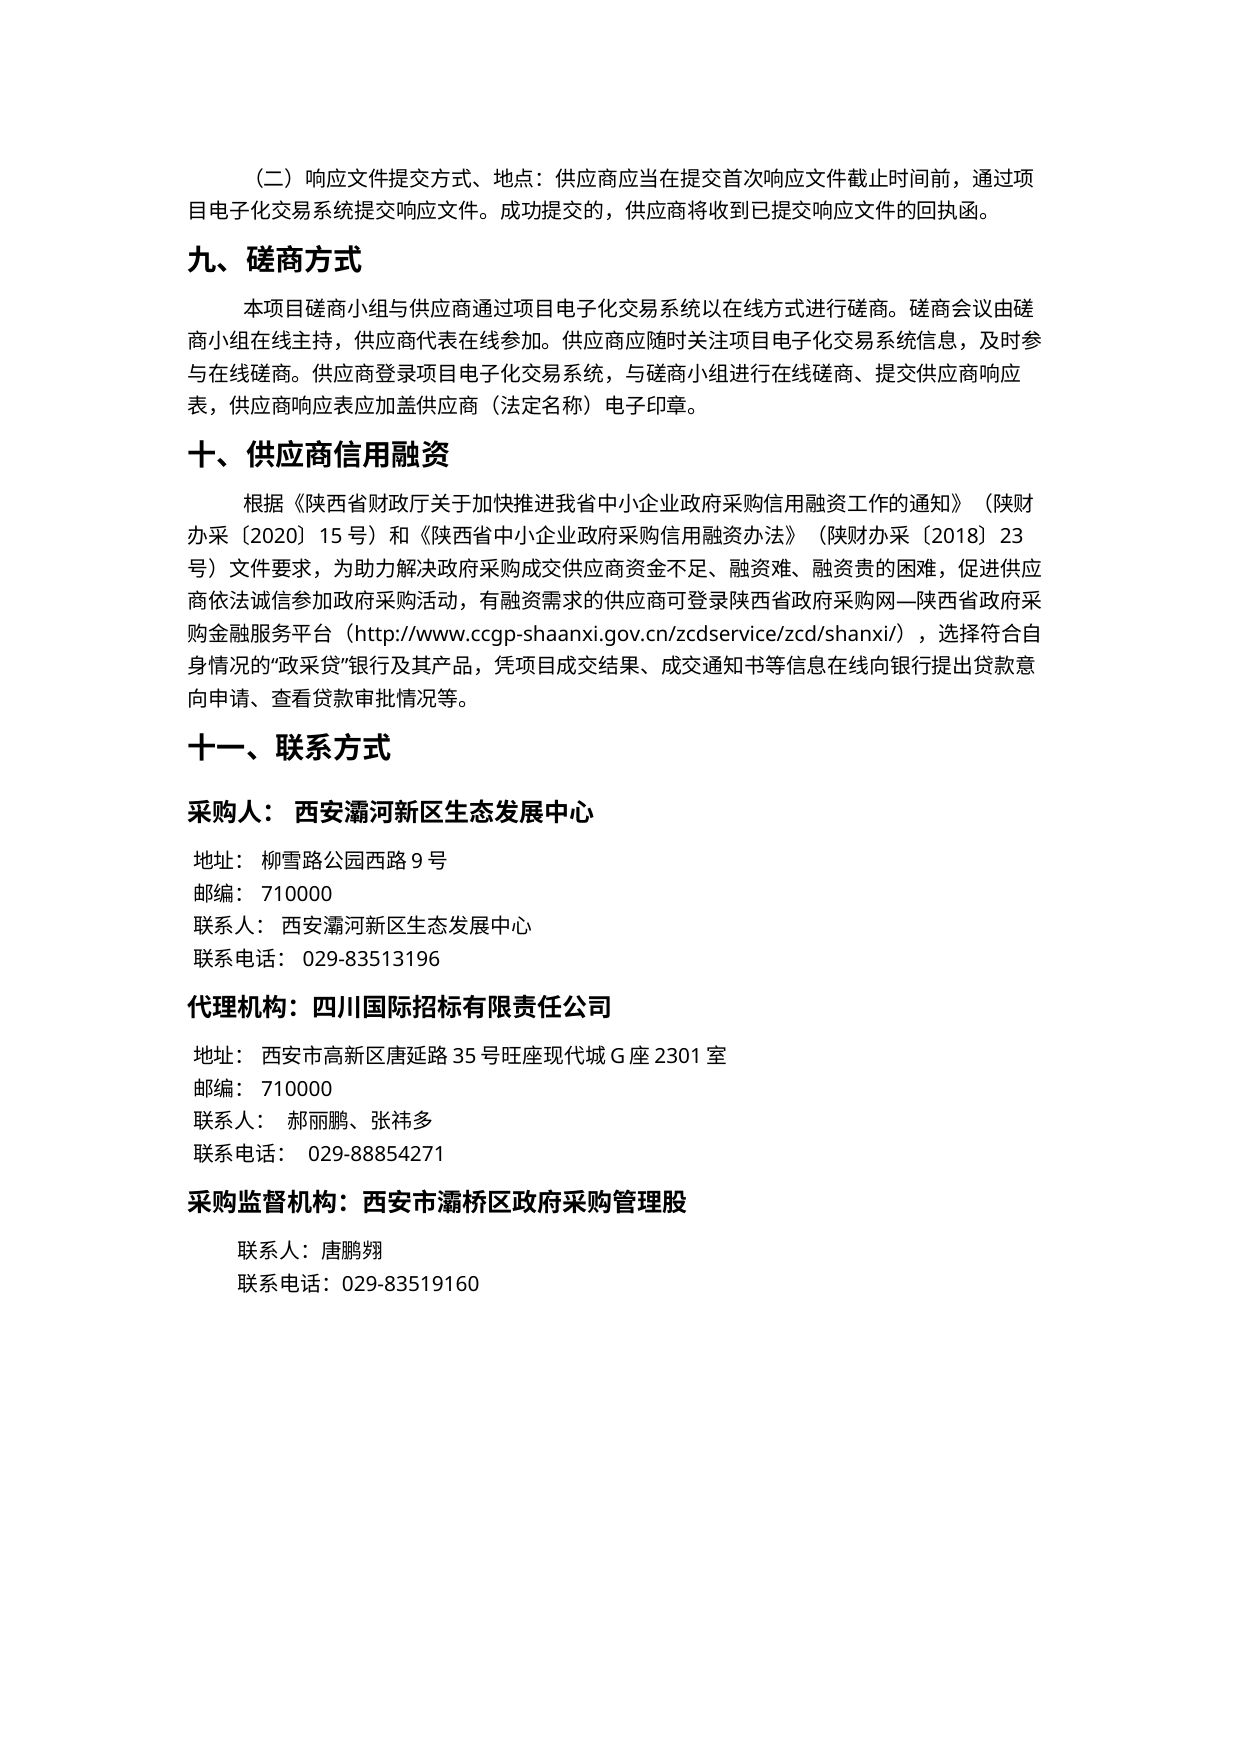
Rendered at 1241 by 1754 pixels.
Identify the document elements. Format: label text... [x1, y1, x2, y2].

text 联系电话： 029-83513196 [187, 942, 1053, 974]
text 十、供应商信用融资 [187, 422, 1053, 487]
text 联系电话： 029-88854271 [187, 1137, 1053, 1169]
text 采购人： 西安灞河新区生态发展中心 [187, 779, 1053, 844]
text 联系人：唐鹏翙 [187, 1234, 1053, 1267]
text 采购监督机构：西安市灞桥区政府采购管理股 [187, 1169, 1053, 1234]
text 九、磋商方式 [187, 227, 1053, 292]
text 根据《陕西省财政厅关于加快推进我省中小企业政府采购信用融资工作的通知》（陕财办采〔2020〕15 号）和《陕西省中小企业政府采购信用融资办法》（陕财办采〔2018〕23 号）文件要求，为助力解决政府采购成交供应商资金不足、融资难、融资贵的困难，促进供应商依法诚信参加政府采购活动，有融资需求的供应商可登录陕西省政府采购网—陕西省政府采购金融服务平台（http://www.ccgp-shaanxi.gov.cn/zcdservice/zcd/shanxi/），选择符合自身情况的“政采贷”银行及其产品，凭项目成交结果、成交通知书等信息在线向银行提出贷款意向申请、查看贷款审批情况等。 [187, 487, 1053, 714]
text 本项目磋商小组与供应商通过项目电子化交易系统以在线方式进行磋商。磋商会议由磋商小组在线主持，供应商代表在线参加。供应商应随时关注项目电子化交易系统信息，及时参与在线磋商。供应商登录项目电子化交易系统，与磋商小组进行在线磋商、提交供应商响应表，供应商响应表应加盖供应商（法定名称）电子印章。 [187, 292, 1053, 422]
text （二）响应文件提交方式、地点：供应商应当在提交首次响应文件截止时间前，通过项目电子化交易系统提交响应文件。成功提交的，供应商将收到已提交响应文件的回执函。 [187, 162, 1053, 227]
text 联系人： 郝丽鹏、张祎多 [187, 1104, 1053, 1137]
text 地址： 柳雪路公园西路9号 [187, 844, 1053, 877]
text 代理机构：四川国际招标有限责任公司 [187, 974, 1053, 1039]
text 十一、联系方式 [187, 714, 1053, 779]
text 联系电话：029-83519160 [187, 1267, 1053, 1299]
text 地址： 西安市高新区唐延路35号旺座现代城G座2301室 [187, 1039, 1053, 1072]
text 邮编： 710000 [187, 1072, 1053, 1104]
text 联系人： 西安灞河新区生态发展中心 [187, 909, 1053, 942]
text 邮编： 710000 [187, 877, 1053, 909]
